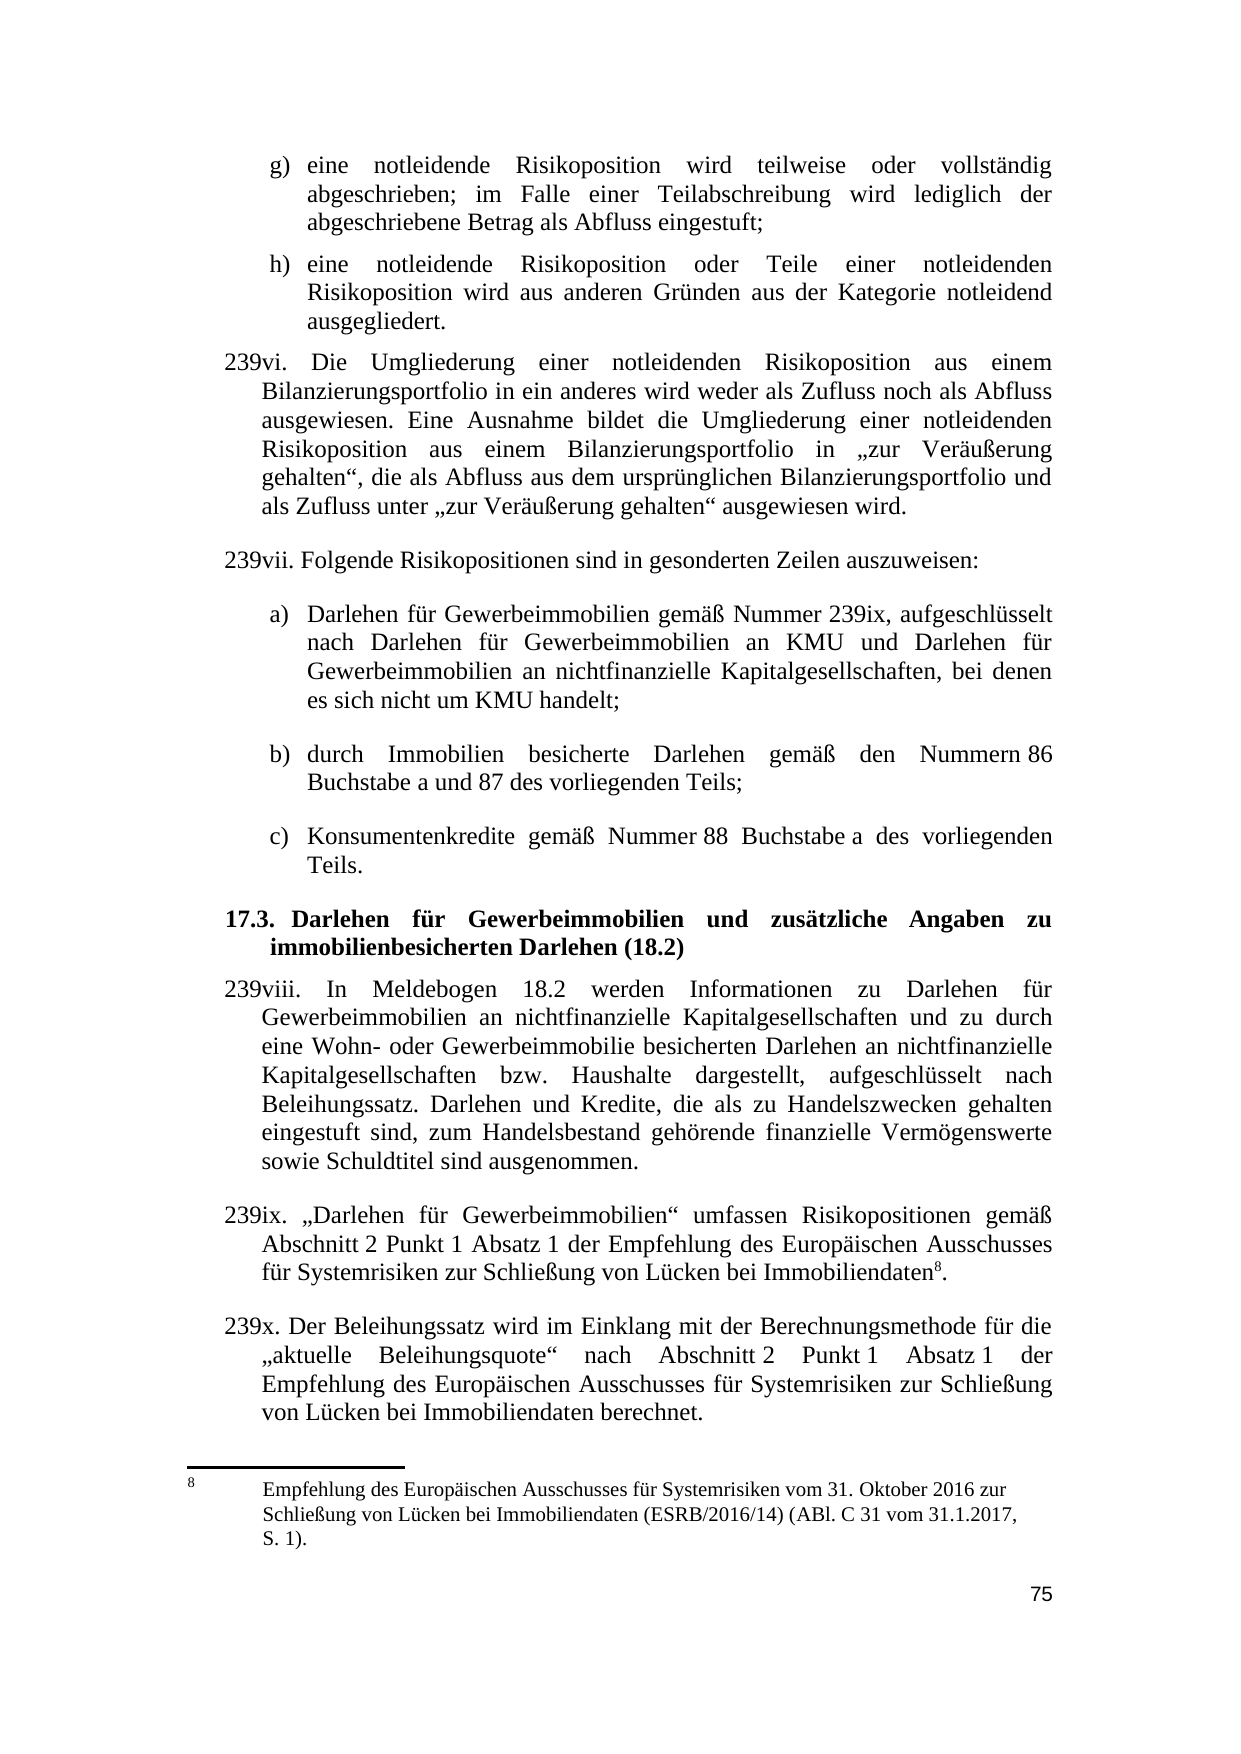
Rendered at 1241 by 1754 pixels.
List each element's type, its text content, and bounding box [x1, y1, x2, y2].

list 239viii. In Meldebogen 18.2 werden Informationen zu Darlehen für Gewerbeimmobilien an nichtfinanzielle Kapitalgesellschaften und zu durch eine Wohn- oder Gewerbeimmobilie besicherten Darlehen an nichtfinanzielle Kapitalgesellschaften bzw. Haushalte dargestellt, aufgeschlüsselt nach Beleihungssatz. Darlehen und Kredite, die als zu Handelszwecken gehalten eingestuft sind, zum Handelsbestand gehörende finanzielle Vermögenswerte sowie Schuldtitel sind ausgenommen. [224, 974, 1053, 1175]
list 239vii. Folgende Risikopositionen sind in gesonderten Zeilen auszuweisen: [224, 545, 1053, 574]
list 239vi. Die Umgliederung einer notleidenden Risikoposition aus einem Bilanzierungsportfolio in ein anderes wird weder als Zufluss noch als Abfluss ausgewiesen. Eine Ausnahme bildet die Umgliederung einer notleidenden Risikoposition aus einem Bilanzierungsportfolio in „zur Veräußerung gehalten“, die als Abfluss aus dem ursprünglichen Bilanzierungsportfolio und als Zufluss unter „zur Veräußerung gehalten“ ausgewiesen wird. [224, 347, 1053, 520]
subtitle Darlehen für Gewerbeimmobilien und zusätzliche Angaben zu immobilienbesicherten Darlehen (18.2) [225, 904, 1053, 961]
list 239ix. „Darlehen für Gewerbeimmobilien“ umfassen Risikopositionen gemäß Abschnitt 2 Punkt 1 Absatz 1 der Empfehlung des Europäischen Ausschusses für Systemrisiken zur Schließung von Lücken bei Immobiliendaten. [224, 1200, 1053, 1286]
list eine notleidende Risikoposition wird teilweise oder vollständig abgeschrieben; im Falle einer Teilabschreibung wird lediglich der abgeschriebene Betrag als Abfluss eingestuft; [269, 150, 1053, 236]
list durch Immobilien besicherte Darlehen gemäß den Nummern 86 Buchstabe a und 87 des vorliegenden Teils; [269, 739, 1053, 796]
list Konsumentenkredite gemäß Nummer 88 Buchstabe a des vorliegenden Teils. [269, 821, 1053, 879]
list eine notleidende Risikoposition oder Teile einer notleidenden Risikoposition wird aus anderen Gründen aus der Kategorie notleidend ausgegliedert. [269, 249, 1053, 335]
list 239x. Der Beleihungssatz wird im Einklang mit der Berechnungsmethode für die „aktuelle Beleihungsquote“ nach Abschnitt 2 Punkt 1 Absatz 1 der Empfehlung des Europäischen Ausschusses für Systemrisiken zur Schließung von Lücken bei Immobiliendaten berechnet. [224, 1311, 1053, 1426]
list Darlehen für Gewerbeimmobilien gemäß Nummer 239ix, aufgeschlüsselt nach Darlehen für Gewerbeimmobilien an KMU und Darlehen für Gewerbeimmobilien an nichtfinanzielle Kapitalgesellschaften, bei denen es sich nicht um KMU handelt; [269, 599, 1053, 714]
